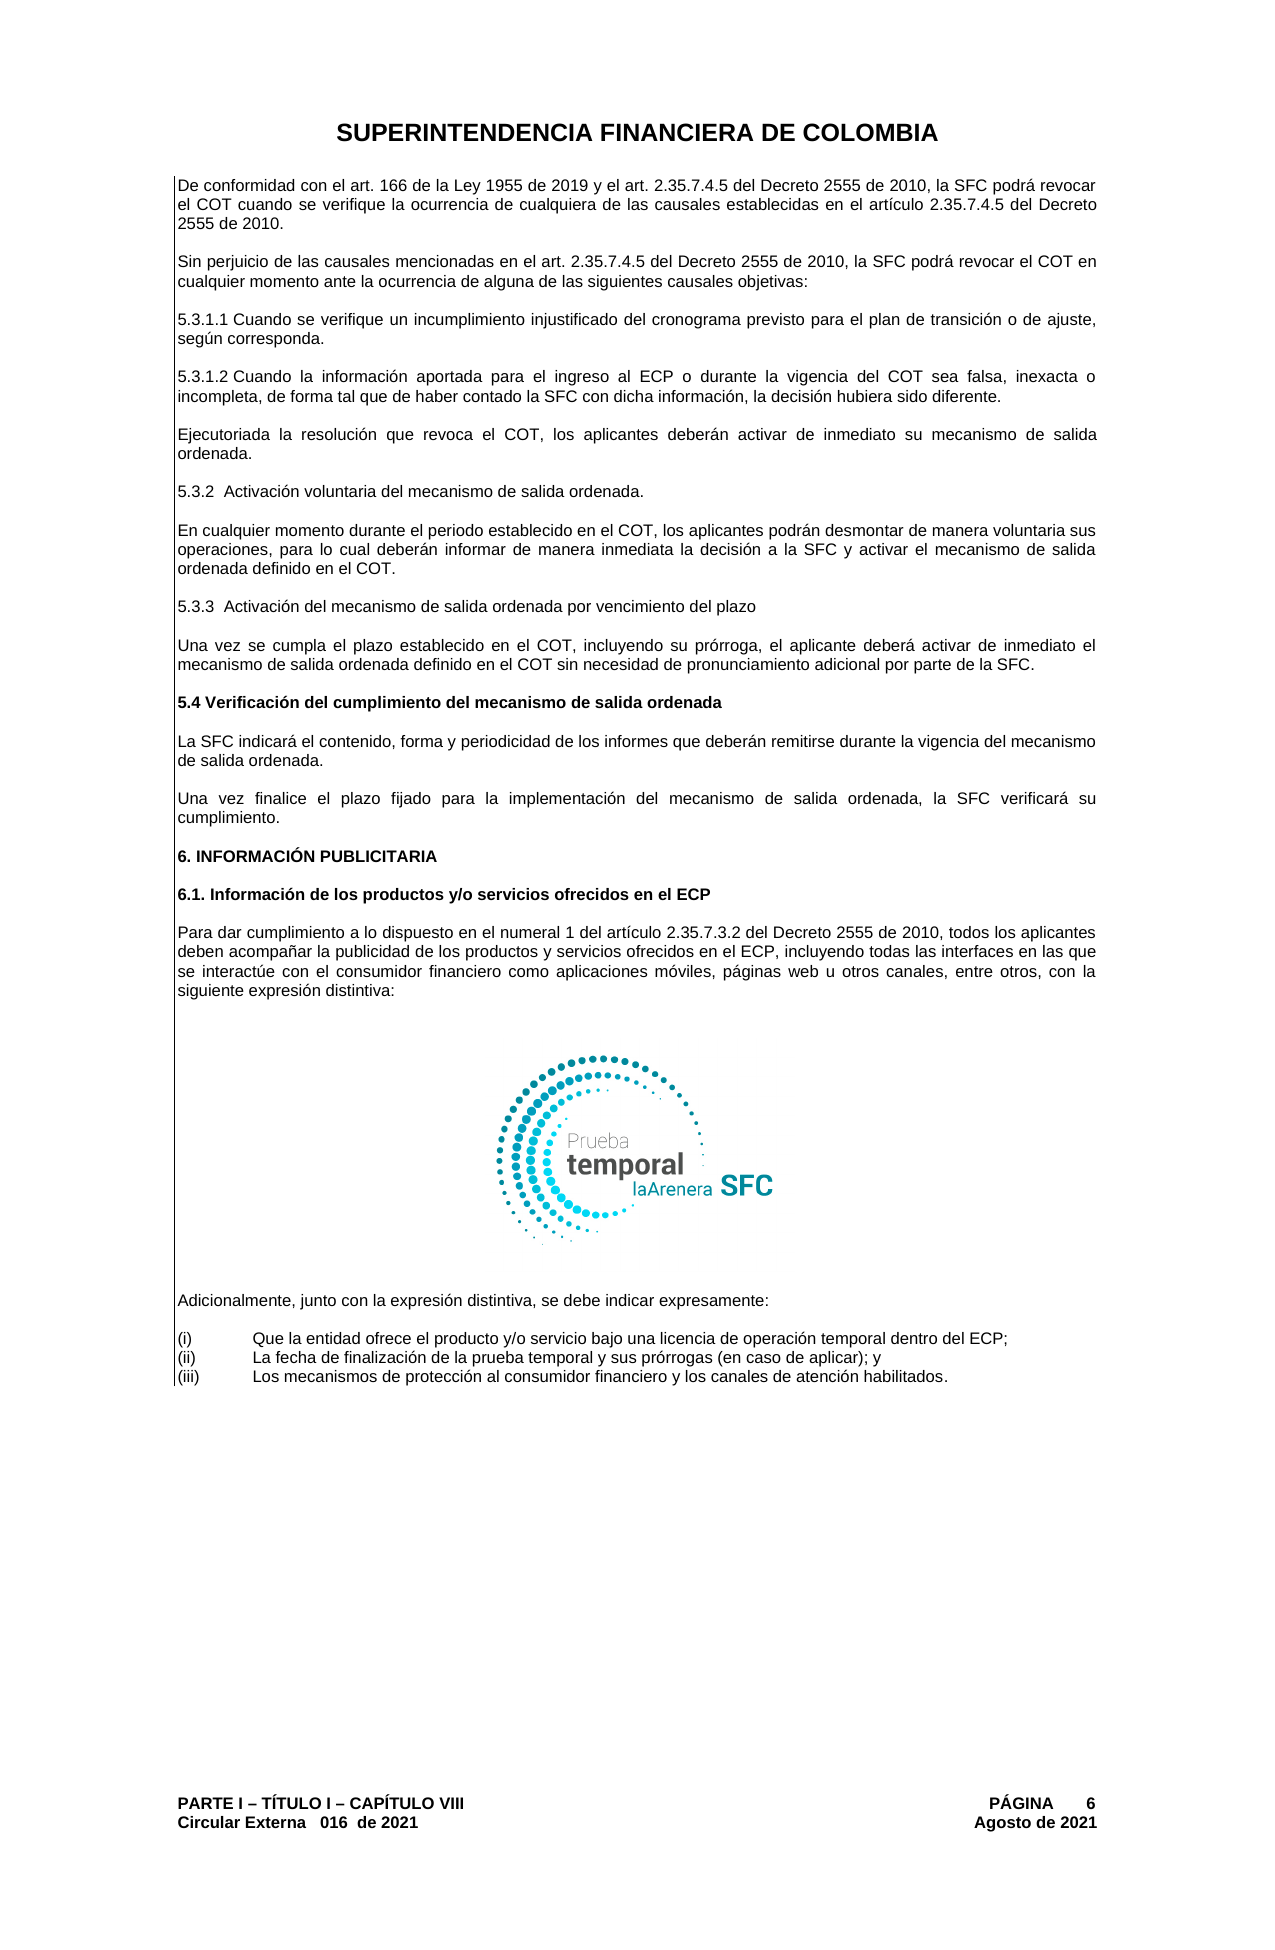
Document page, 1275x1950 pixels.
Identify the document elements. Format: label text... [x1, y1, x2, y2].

subtitle Que la entidad ofrece el producto y/o servicio bajo una licencia de operación temporal dentro del ECP; [177, 1329, 1098, 1348]
subtitle Para dar cumplimiento a lo dispuesto en el numeral 1 del artículo 2.35.7.3.2 del Decreto 2555 de 2010, todos los aplicantes deben acompañar la publicidad de los productos y servicios ofrecidos en el ECP, incluyendo todas las interfaces en las que se interactúe con el consumidor financiero como aplicaciones móviles, páginas web u otros canales, entre otros, con la siguiente expresión distintiva: [177, 923, 1098, 1000]
text De conformidad con el art. 166 de la Ley 1955 de 2019 y el art. 2.35.7.4.5 del Decreto 2555 de 2010, la SFC podrá revocar el COT cuando se verifique la ocurrencia de cualquiera de las causales establecidas en el artículo 2.35.7.4.5 del Decreto 2555 de 2010. [177, 176, 1098, 233]
subtitle INFORMACIÓN PUBLICITARIA [177, 846, 1098, 866]
subtitle Activación voluntaria del mecanismo de salida ordenada. [177, 482, 1098, 501]
subtitle La fecha de finalización de la prueba temporal y sus prórrogas (en caso de aplicar); y [177, 1348, 1098, 1367]
text Adicionalmente, junto con la expresión distintiva, se debe indicar expresamente: [177, 1290, 1098, 1309]
subtitle Activación del mecanismo de salida ordenada por vencimiento del plazo [177, 597, 1098, 616]
subtitle Cuando la información aportada para el ingreso al ECP o durante la vigencia del COT sea falsa, inexacta o incompleta, de forma tal que de haber contado la SFC con dicha información, la decisión hubiera sido diferente. [177, 367, 1098, 406]
subtitle Información de los productos y/o servicios ofrecidos en el ECP [177, 885, 1098, 904]
text En cualquier momento durante el periodo establecido en el COT, los aplicantes podrán desmontar de manera voluntaria sus operaciones, para lo cual deberán informar de manera inmediata la decisión a la SFC y activar el mecanismo de salida ordenada definido en el COT. [177, 521, 1098, 578]
text Ejecutoriada la resolución que revoca el COT, los aplicantes deberán activar de inmediato su mecanismo de salida ordenada. [177, 425, 1098, 463]
text La SFC indicará el contenido, forma y periodicidad de los informes que deberán remitirse durante la vigencia del mecanismo de salida ordenada. [177, 731, 1098, 770]
picture [484, 1038, 796, 1272]
text Sin perjuicio de las causales mencionadas en el art. 2.35.7.4.5 del Decreto 2555 de 2010, la SFC podrá revocar el COT en cualquier momento ante la ocurrencia de alguna de las siguientes causales objetivas: [177, 252, 1098, 291]
text Una vez finalice el plazo fijado para la implementación del mecanismo de salida ordenada, la SFC verificará su cumplimiento. [177, 789, 1098, 827]
text Una vez se cumpla el plazo establecido en el COT, incluyendo su prórroga, el aplicante deberá activar de inmediato el mecanismo de salida ordenada definido en el COT sin necesidad de pronunciamiento adicional por parte de la SFC. [177, 636, 1098, 674]
subtitle Los mecanismos de protección al consumidor financiero y los canales de atención habilitados. [177, 1367, 1098, 1386]
subtitle Cuando se verifique un incumplimiento injustificado del cronograma previsto para el plan de transición o de ajuste, según corresponda. [177, 310, 1098, 348]
text 5.4 Verificación del cumplimiento del mecanismo de salida ordenada [177, 693, 1098, 712]
